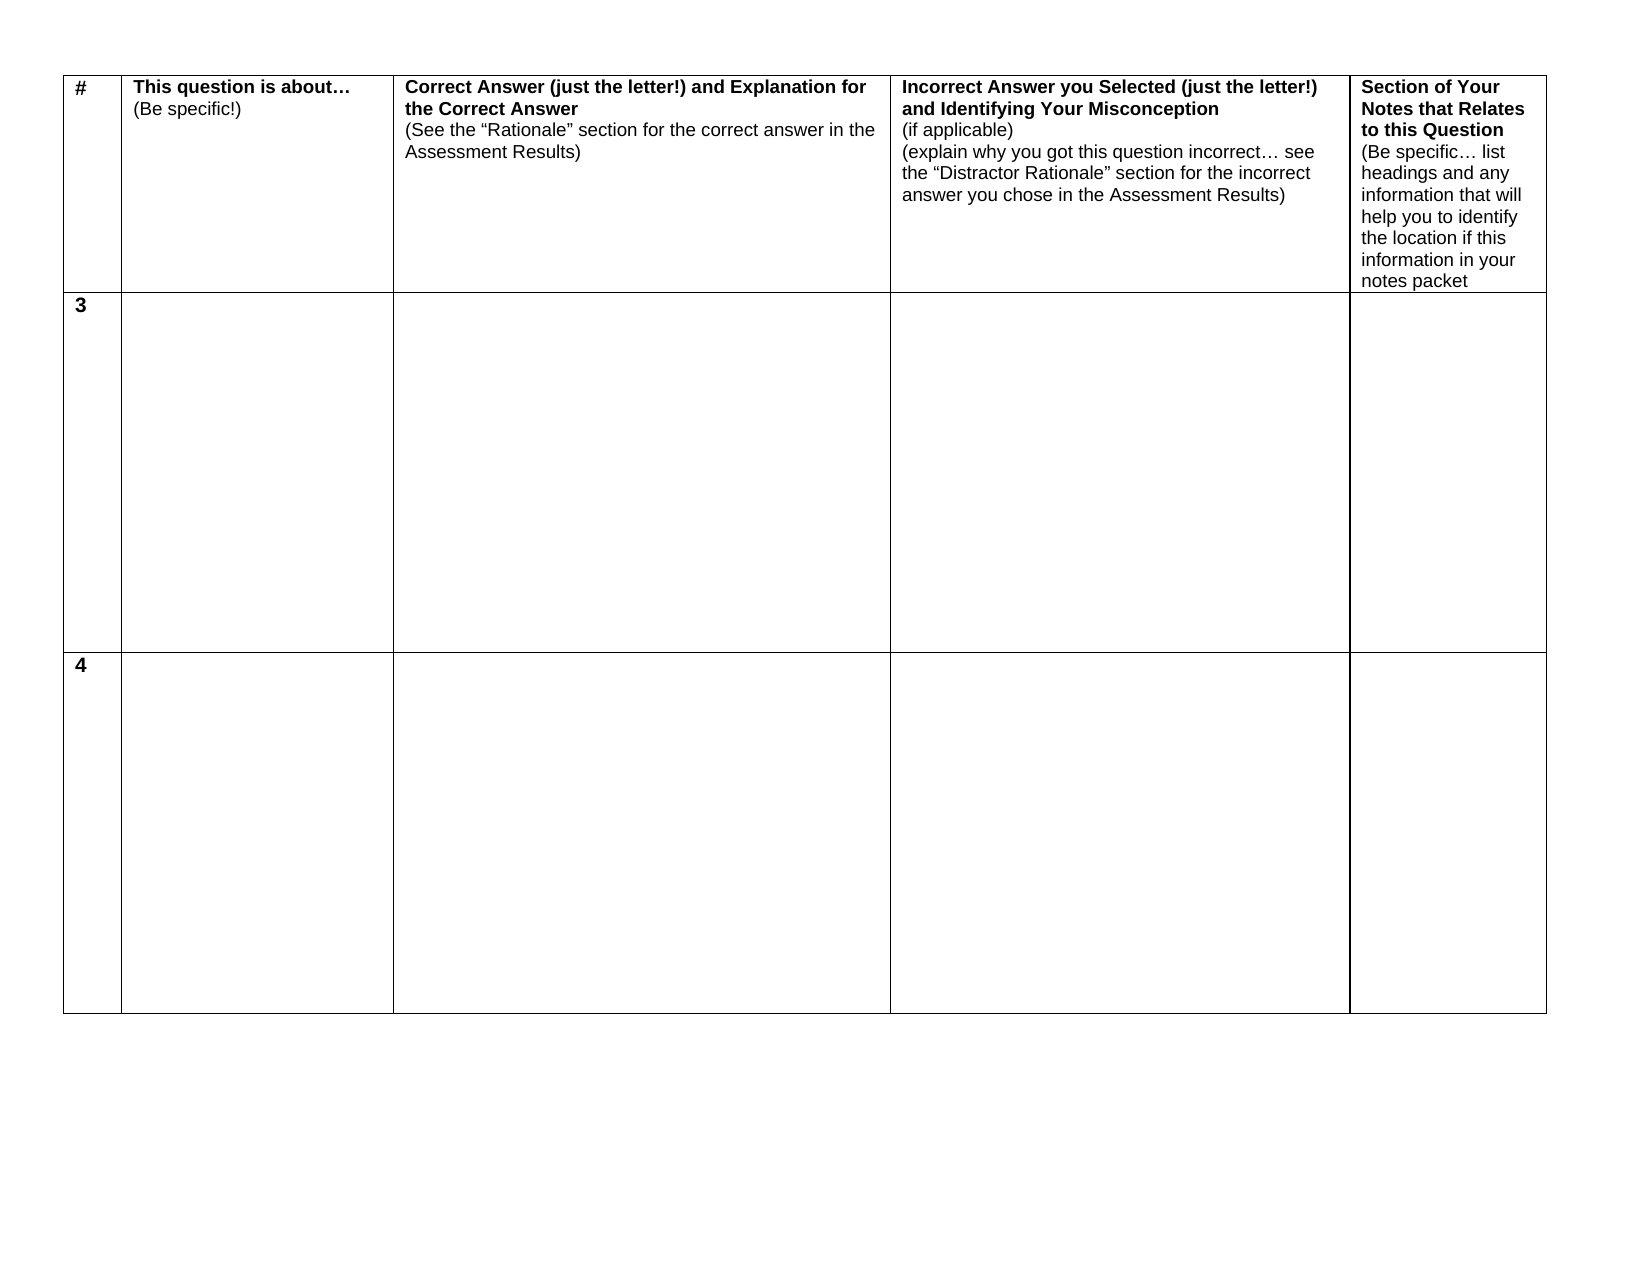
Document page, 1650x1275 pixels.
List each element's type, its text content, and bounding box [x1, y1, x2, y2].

table_cell [891, 293, 1349, 652]
table_cell # [64, 76, 121, 292]
table_cell Incorrect Answer you Selected (just the letter!) and Identifying Your Misconception (if applicable) (explain why you got this question incorrect… see the “Distractor Rationale” section for the incorrect answer you chose in the Assessment Results) [891, 76, 1349, 292]
table_cell [122, 653, 393, 1012]
table_cell This question is about… (Be specific!) [122, 76, 393, 292]
table_cell [394, 653, 890, 1012]
table_cell [394, 293, 890, 652]
table_cell [122, 293, 393, 652]
table_cell [1351, 653, 1546, 1012]
table_cell [891, 653, 1349, 1012]
table_cell 3 [64, 293, 121, 652]
table_cell Section of Your Notes that Relates to this Question (Be specific… list headings and any information that will help you to identify the location if this information in your notes packet [1351, 76, 1546, 292]
table_cell [1351, 293, 1546, 652]
table_cell 4 [64, 653, 121, 1012]
table_cell Correct Answer (just the letter!) and Explanation for the Correct Answer (See the “Rationale” section for the correct answer in the Assessment Results) [394, 76, 890, 292]
